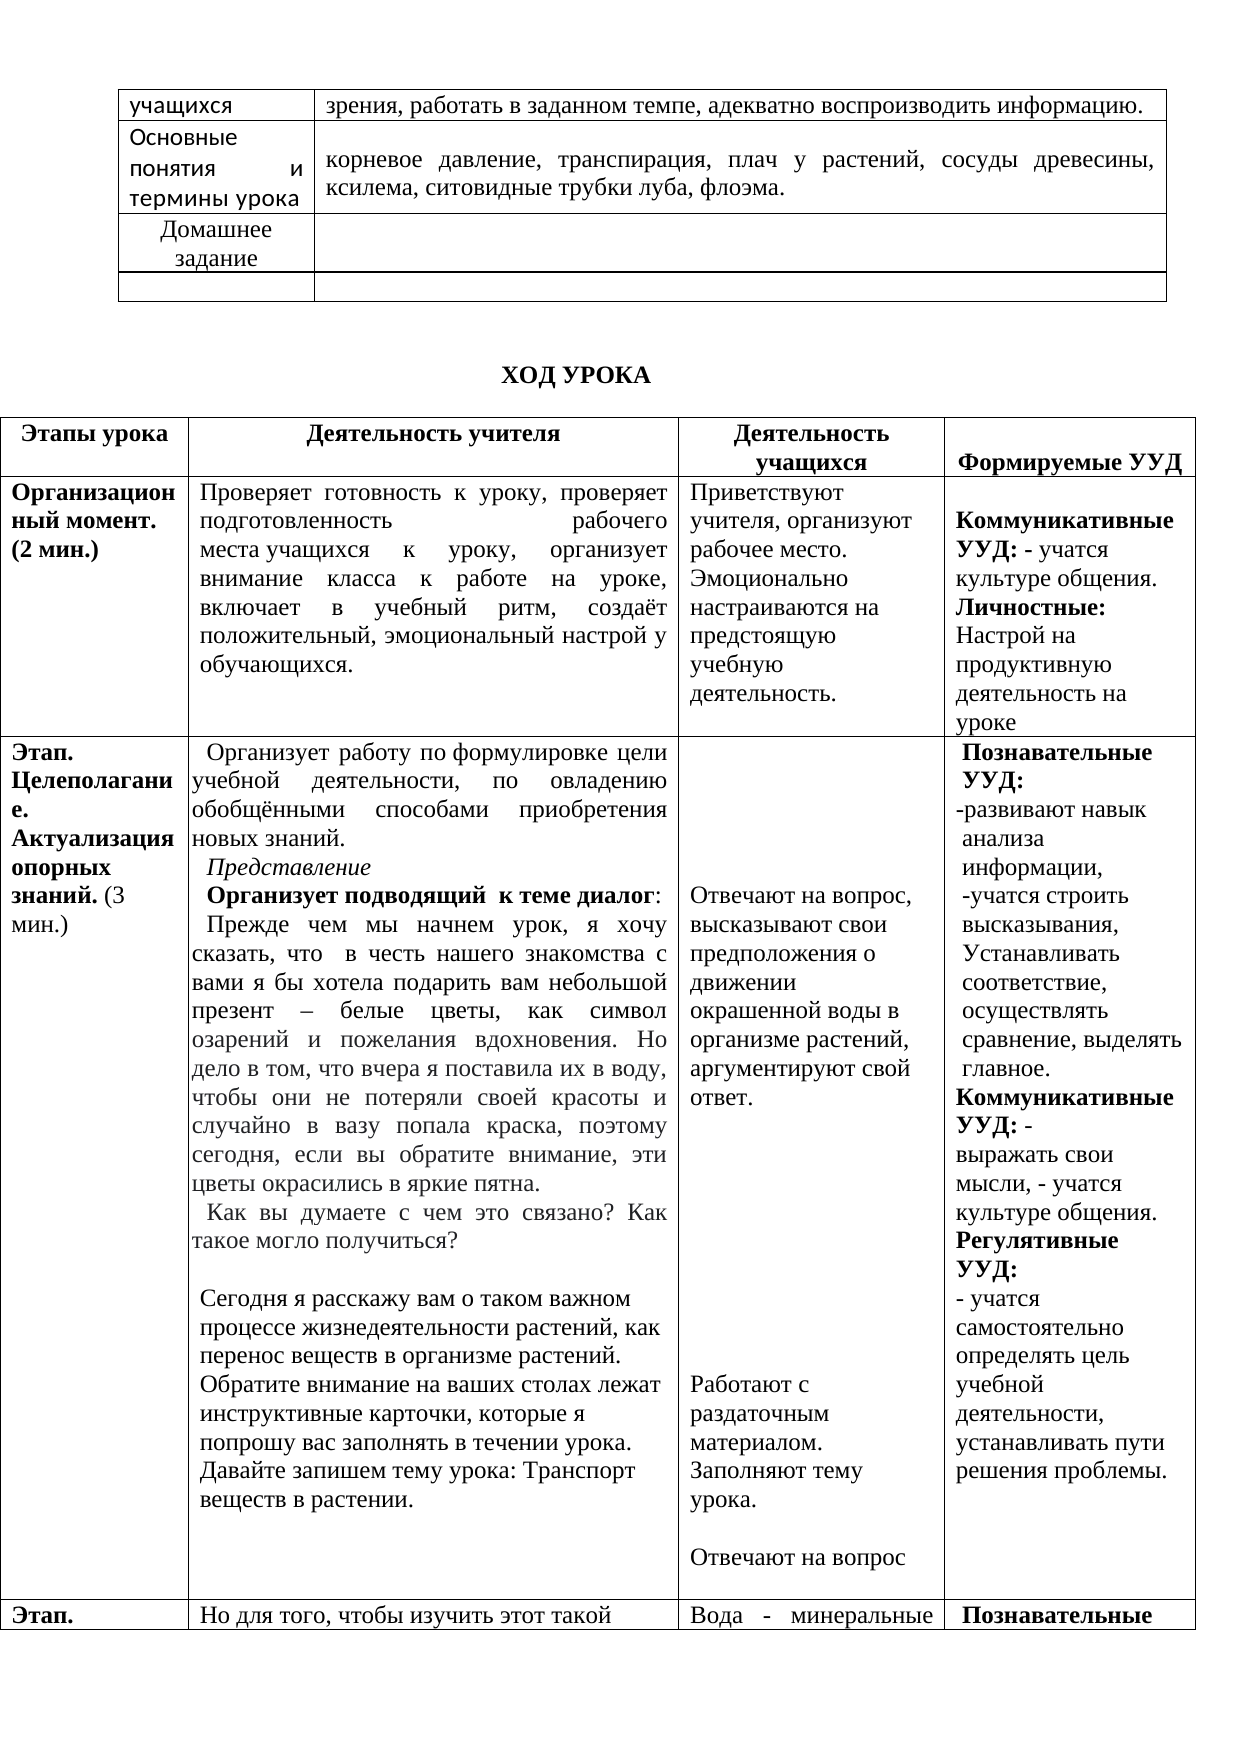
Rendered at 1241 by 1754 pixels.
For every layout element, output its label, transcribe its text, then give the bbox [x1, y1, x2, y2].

table_cell Этап. Целеполагание. Актуализация опорных знаний. (3 мин.) [1, 737, 188, 1599]
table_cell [1, 1600, 188, 1629]
table_cell Организует работу по формулировке цели учебной деятельности, по овладению обобщёнными способами приобретения новых знаний. Представление Организует подводящий к теме диалог: Прежде чем мы начнем урок, я хочу сказать, что в честь нашего знакомства с вами я бы хотела подарить вам небольшой презент – белые цветы, как символ озарений и пожелания вдохновения. Но дело в том, что вчера я поставила их в воду, чтобы они не потеряли своей красоты и случайно в вазу попала краска, поэтому сегодня, если вы обратите внимание, эти цветы окрасились в яркие пятна. Как вы думаете с чем это связано? Как такое могло получиться? Сегодня я расскажу вам о таком важном процессе жизнедеятельности растений, как перенос веществ в организме растений. Обратите внимание на ваших столах лежат инструктивные карточки, которые я попрошу вас заполнять в течении урока. Давайте запишем тему урока: Транспорт веществ в растении. [189, 737, 678, 1599]
table_cell [315, 273, 1166, 301]
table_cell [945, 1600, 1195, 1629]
table_cell Отвечают на вопрос, высказывают свои предположения о движении окрашенной воды в организме растений, аргументируют свой ответ. Работают с раздаточным материалом. Заполняют тему урока. Отвечают на вопрос [679, 737, 944, 1599]
table_cell [315, 214, 1166, 271]
table_cell Проверяет готовность к уроку, проверяет подготовленность рабочего места учащихся к уроку, организует внимание класса к работе на уроке, включает в учебный ритм, создаёт положительный, эмоциональный настрой у обучающихся. [189, 477, 678, 736]
table_cell Домашнее задание [119, 214, 314, 271]
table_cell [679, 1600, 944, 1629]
table_cell Коммуникативные УУД: - учатся культуре общения. Личностные: Настрой на продуктивную деятельность на уроке [945, 477, 1195, 736]
table_cell Приветствуют учителя, организуют рабочее место. Эмоционально настраиваются на предстоящую учебную деятельность. [679, 477, 944, 736]
table_cell Организационный момент. (2 мин.) [1, 477, 188, 736]
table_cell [119, 90, 314, 120]
table_cell [119, 273, 314, 301]
table_cell Познавательные УУД: -развивают навык анализа информации, -учатся строить высказывания, Устанавливать соответствие, осуществлять сравнение, выделять главное. Коммуникативные УУД: - выражать свои мысли, - учатся культуре общения. Регулятивные УУД: - учатся самостоятельно определять цель учебной деятельности, устанавливать пути решения проблемы. [945, 737, 1195, 1599]
table_cell корневое давление, транспирация, плач у растений, сосуды древесины, ксилема, ситовидные трубки луба, флоэма. [315, 121, 1166, 213]
table_header Формируемые УУД [945, 418, 1195, 476]
table_header Деятельность учителя [189, 418, 678, 476]
text ХОД УРОКА [0, 360, 1152, 388]
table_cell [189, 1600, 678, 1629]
table_header Деятельность учащихся [679, 418, 944, 476]
table_header Этапы урока [1, 418, 188, 476]
table_cell Основные понятия и термины урока [119, 121, 314, 213]
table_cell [315, 90, 1166, 120]
